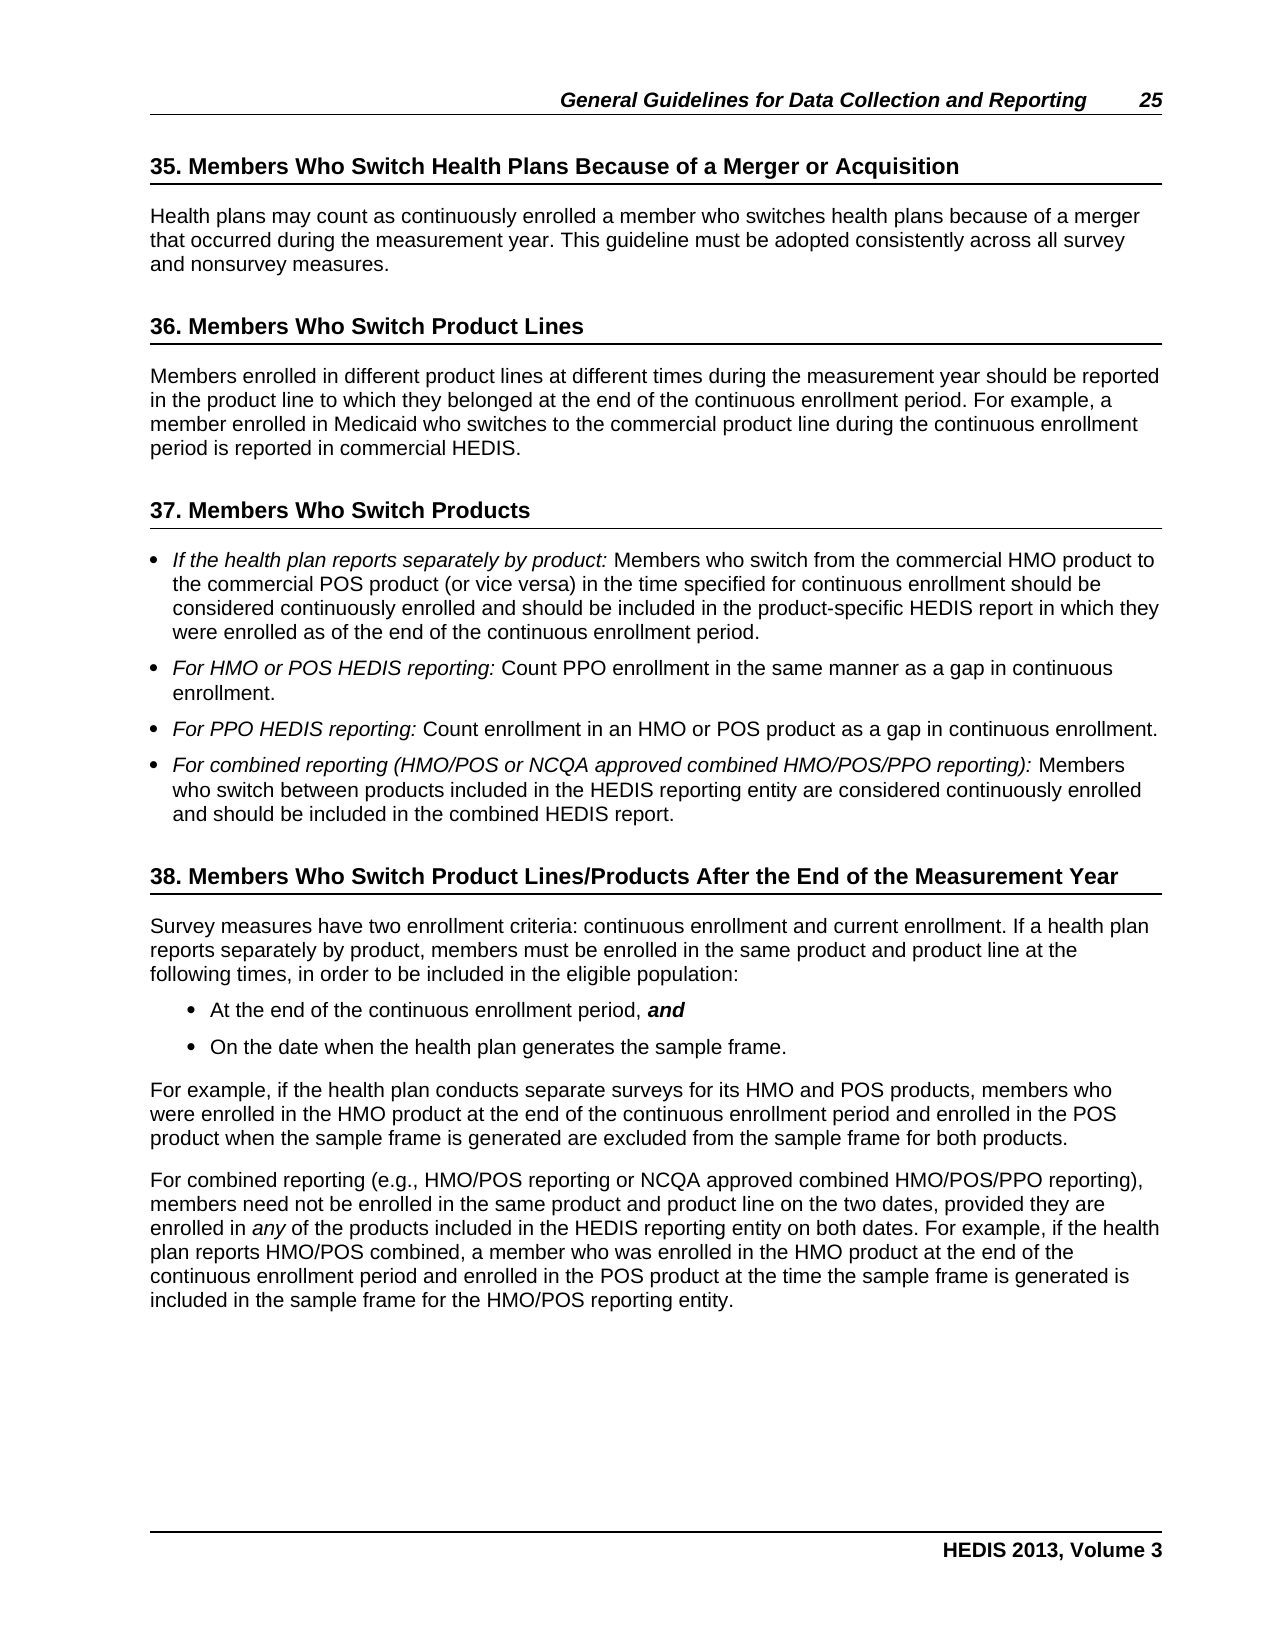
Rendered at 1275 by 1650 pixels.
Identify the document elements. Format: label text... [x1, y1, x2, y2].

text 37. Members Who Switch Products [150, 497, 1162, 528]
text At the end of the continuous enrollment period, and [187, 998, 1162, 1022]
text For combined reporting (HMO/POS or NCQA approved combined HMO/POS/PPO reporting): Members who switch between products included in the HEDIS reporting entity are considered continuously enrolled and should be included in the combined HEDIS report. [150, 753, 1162, 825]
text 38. Members Who Switch Product Lines/Products After the End of the Measurement Year [150, 863, 1162, 893]
text For PPO HEDIS reporting: Count enrollment in an HMO or POS product as a gap in continuous enrollment. [150, 717, 1162, 741]
text If the health plan reports separately by product: Members who switch from the commercial HMO product to the commercial POS product (or vice versa) in the time specified for continuous enrollment should be considered continuously enrolled and should be included in the product-specific HEDIS report in which they were enrolled as of the end of the continuous enrollment period. [150, 548, 1162, 644]
text For HMO or POS HEDIS reporting: Count PPO enrollment in the same manner as a gap in continuous enrollment. [150, 656, 1162, 704]
text 36. Members Who Switch Product Lines [150, 313, 1162, 343]
text For example, if the health plan conducts separate surveys for its HMO and POS products, members who were enrolled in the HMO product at the end of the continuous enrollment period and enrolled in the POS product when the sample frame is generated are excluded from the sample frame for both products. [150, 1077, 1162, 1149]
text Survey measures have two enrollment criteria: continuous enrollment and current enrollment. If a health plan reports separately by product, members must be enrolled in the same product and product line at the following times, in order to be included in the eligible population: [150, 914, 1162, 986]
text On the date when the health plan generates the sample frame. [187, 1034, 1162, 1059]
text Health plans may count as continuously enrolled a member who switches health plans because of a merger that occurred during the measurement year. This guideline must be adopted consistently across all survey and nonsurvey measures. [150, 203, 1162, 275]
text 35. Members Who Switch Health Plans Because of a Merger or Acquisition [150, 153, 1162, 183]
text Members enrolled in different product lines at different times during the measurement year should be reported in the product line to which they belonged at the end of the continuous enrollment period. For example, a member enrolled in Medicaid who switches to the commercial product line during the continuous enrollment period is reported in commercial HEDIS. [150, 364, 1162, 459]
text For combined reporting (e.g., HMO/POS reporting or NCQA approved combined HMO/POS/PPO reporting), members need not be enrolled in the same product and product line on the two dates, provided they are enrolled in any of the products included in the HEDIS reporting entity on both dates. For example, if the health plan reports HMO/POS combined, a member who was enrolled in the HMO product at the end of the continuous enrollment period and enrolled in the POS product at the time the sample frame is generated is included in the sample frame for the HMO/POS reporting entity. [150, 1168, 1162, 1312]
